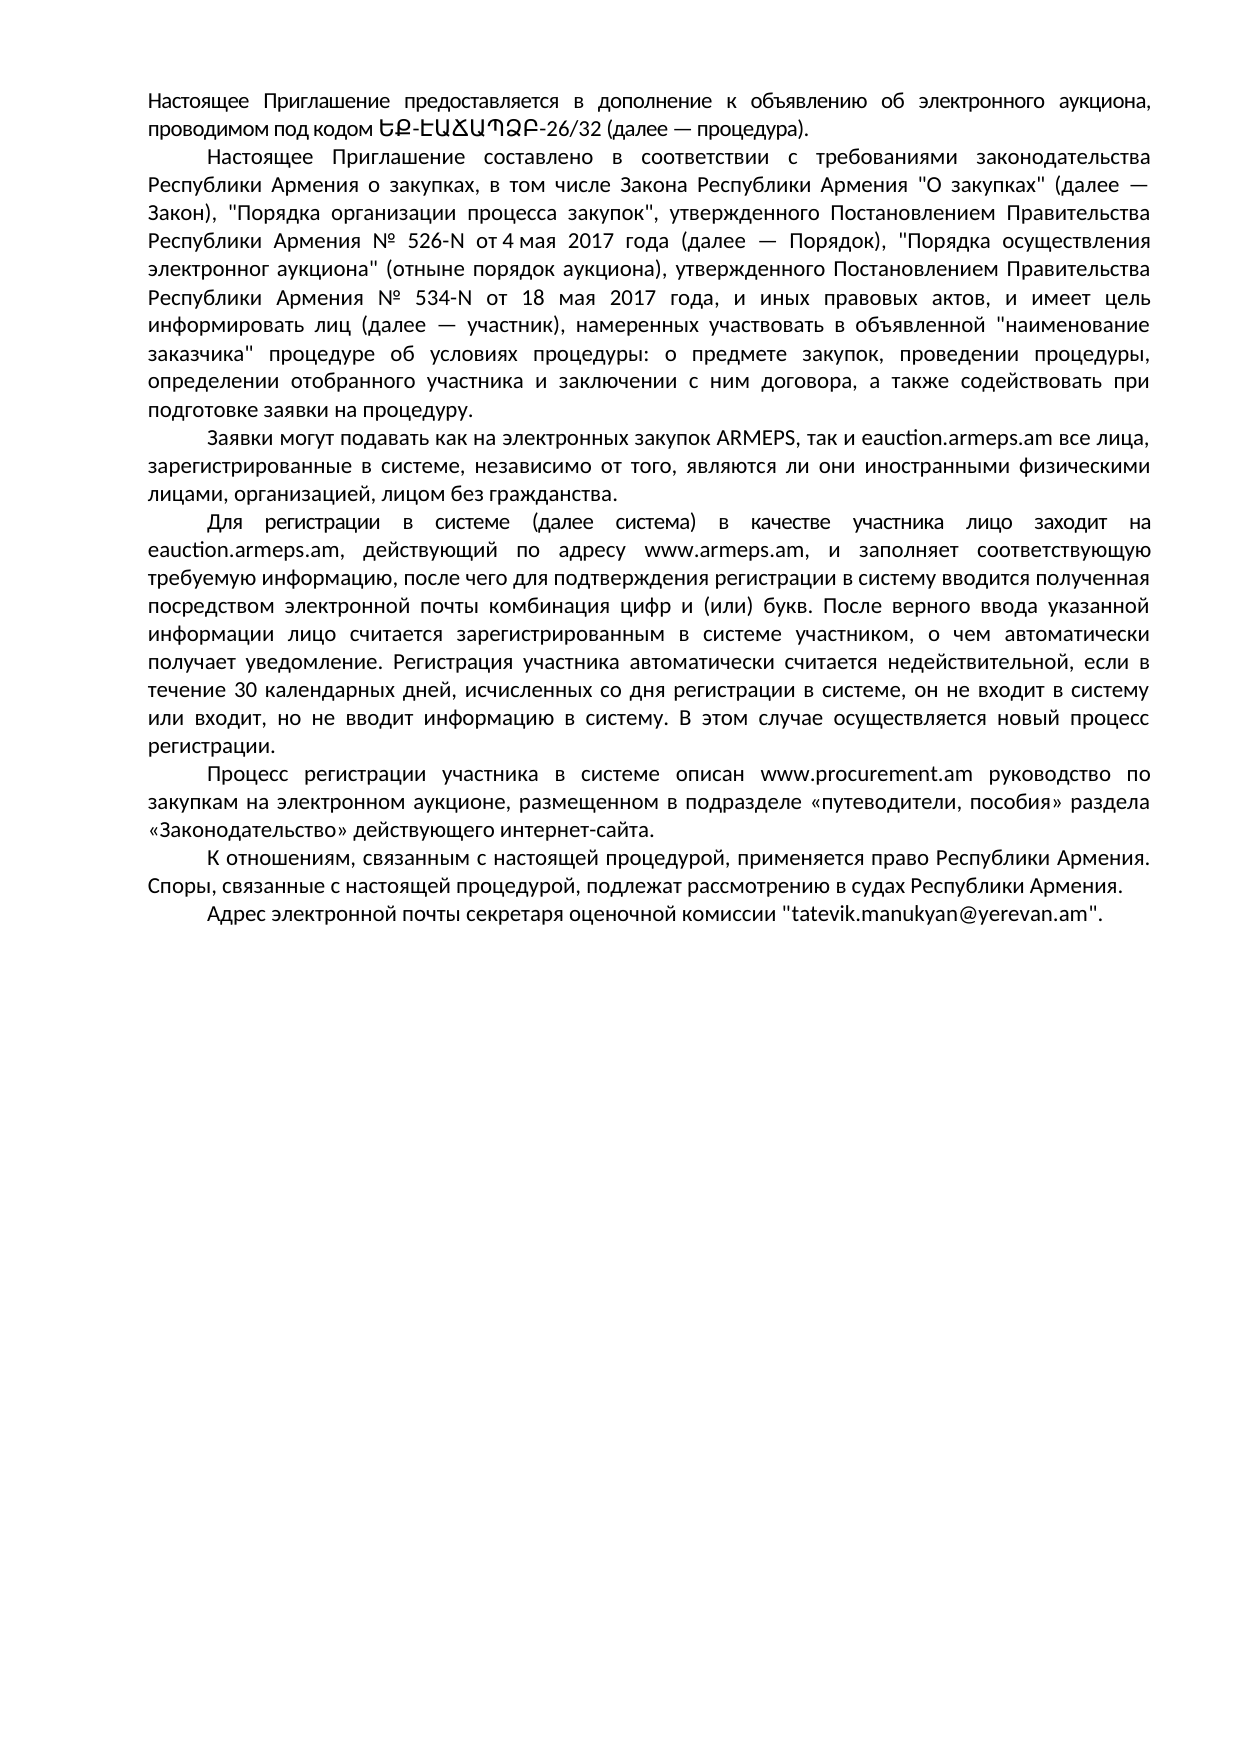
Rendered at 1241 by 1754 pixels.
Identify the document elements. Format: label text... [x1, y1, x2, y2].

text Для регистрации в системе (далее система) в качестве участника лицо заходит на eauction.armeps.am, действующий по адресу www.armeps.am, и заполняет соответствующую требуемую информацию, после чего для подтверждения регистрации в систему вводится полученная посредством электронной почты комбинация цифр и (или) букв. После верного ввода указанной информации лицо считается зарегистрированным в системе участником, о чем автоматически получает уведомление. Регистрация участника автоматически считается недействительной, если в течение 30 календарных дней, исчисленных со дня регистрации в системе, он не входит в систему или входит, но не вводит информацию в систему. В этом случае осуществляется новый процесс регистрации. [148, 507, 1152, 759]
text К отношениям, связанным с настоящей процедурой, применяется право Республики Армения. Споры, связанные с настоящей процедурой, подлежат рассмотрению в судах Республики Армения. [148, 843, 1152, 899]
text Заявки могут подавать как на электронных закупок ARMEPS, так и eauction.armeps.am все лица, зарегистрированные в системе, независимо от того, являются ли они иностранными физическими лицами, организацией, лицом без гражданства. [148, 423, 1152, 507]
text Процесс регистрации участника в системе описан www.procurement.am руководство по закупкам на электронном аукционе, размещенном в подразделе «путеводители, пособия» раздела «Законодательство» действующего интернет-сайта. [148, 759, 1152, 843]
text Настоящее Приглашение составлено в соответствии с требованиями законодательства Республики Армения о закупках, в том числе Закона Республики Армения "О закупках" (далее — Закон), "Порядка организации процесса закупок", утвержденного Постановлением Правительства Республики Армения № 526-N от 4 мая 2017 года (далее — Порядок), "Порядка осуществления электронног аукциона" (отныне порядок аукциона), утвержденного Постановлением Правительства Республики Армения № 534-N от 18 мая 2017 года, и иных правовых актов, и имеет цель информировать лиц (далее — участник), намеренных участвовать в объявленной "наименование заказчика" процедуре об условиях процедуры: о предмете закупок, проведении процедуры, определении отобранного участника и заключении с ним договора, а также содействовать при подготовке заявки на процедуру. [148, 142, 1152, 423]
text Адрес электронной почты секретаря оценочной комиссии "tatevik.manukyan@yerevan.am". [148, 899, 1152, 927]
text Настоящее Приглашение предоставляется в дополнение к объявлению об электронного аукциона, проводимом под кодом ԵՔ-ԷԱՃԱՊՁԲ-26/32 (далее — процедура). [148, 86, 1152, 142]
